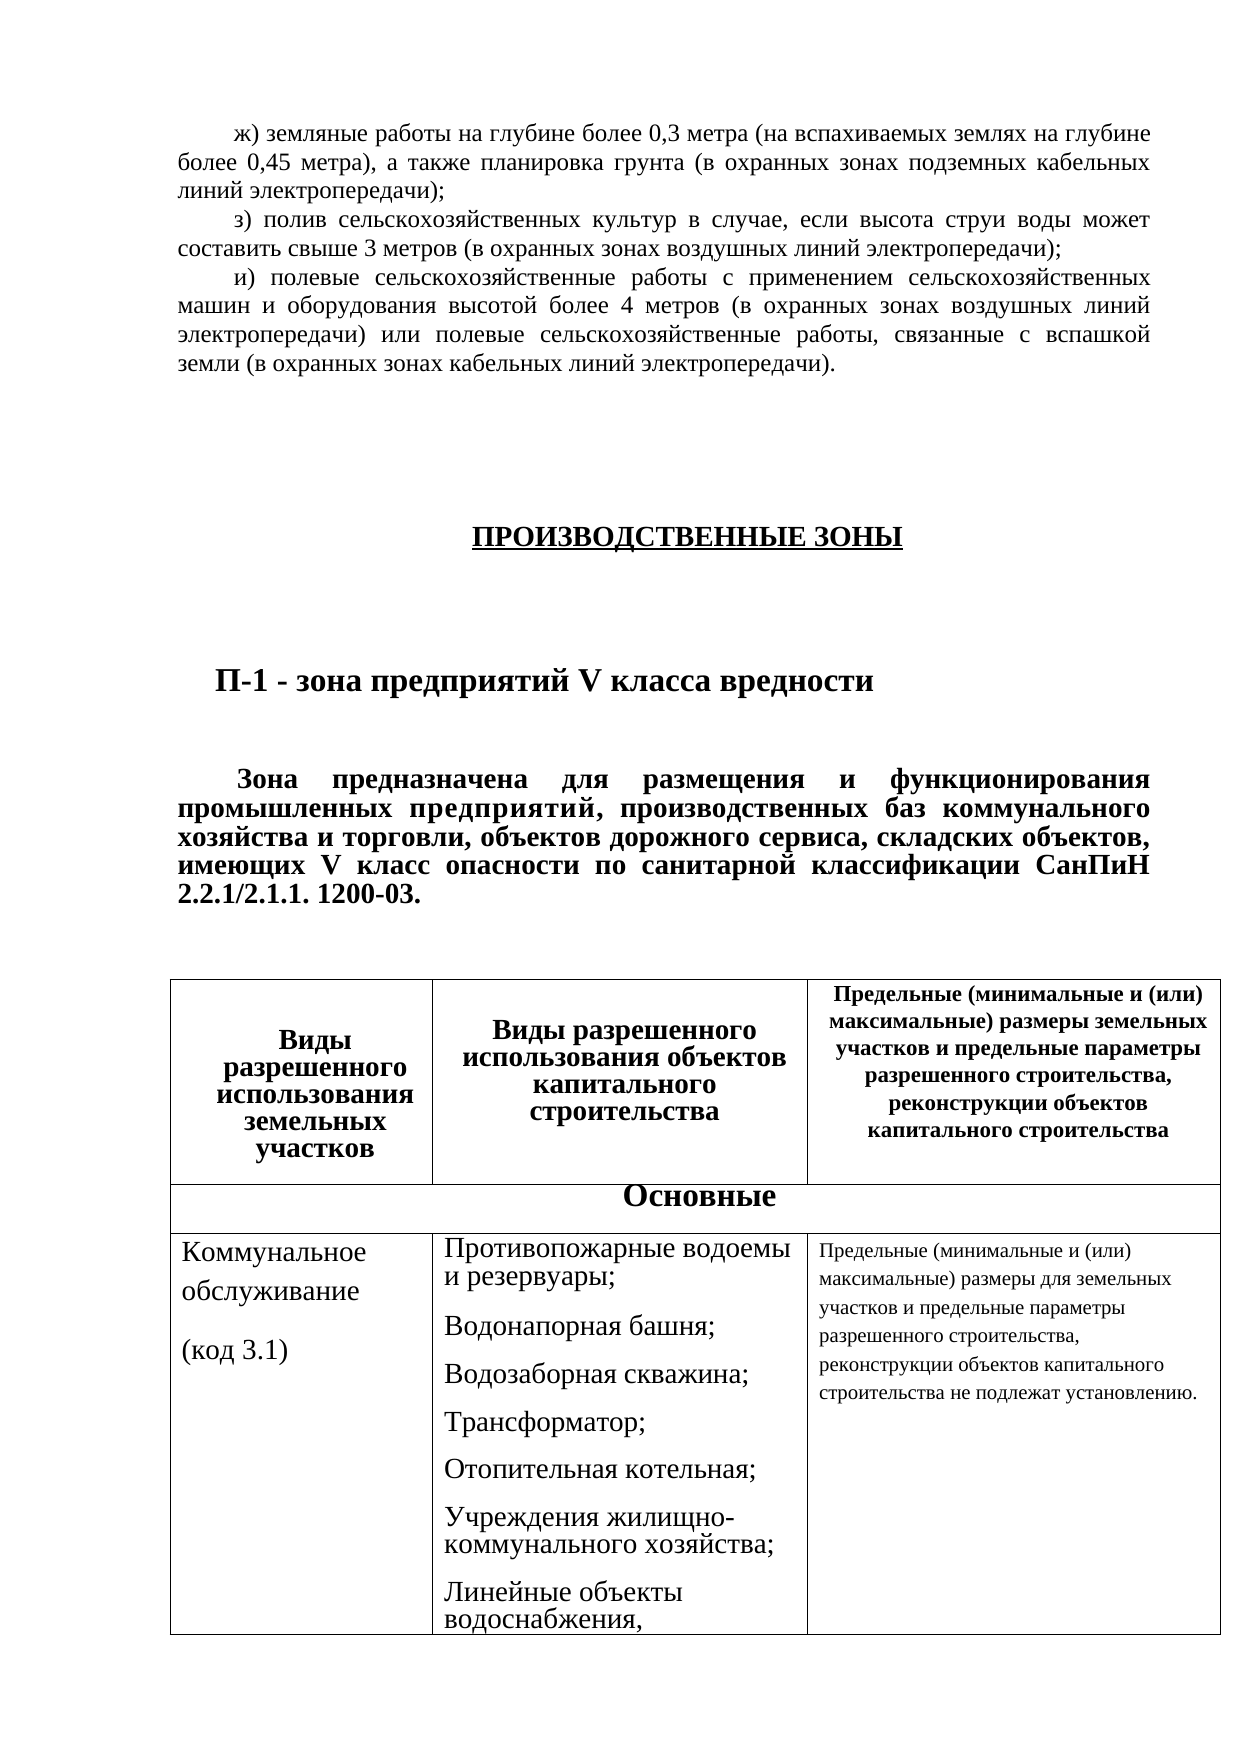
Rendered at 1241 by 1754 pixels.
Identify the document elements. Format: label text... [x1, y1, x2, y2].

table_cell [171, 1234, 432, 1634]
table_header Виды разрешенного использования объектов капитального строительства [433, 980, 807, 1184]
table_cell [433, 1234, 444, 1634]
text и) полевые сельскохозяйственные работы с применением сельскохозяйственных машин и оборудования высотой более (в охранных зонах воздушных линий электропередачи) или полевые сельскохозяйственные работы, связанные с вспашкой земли (в охранных зонах кабельных линий электропередачи). [177, 262, 1152, 377]
text П-1 - зона предприятий V класса вредности [177, 670, 1160, 697]
table_header Виды разрешенного использования земельных участков [171, 980, 432, 1184]
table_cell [808, 1234, 1220, 1634]
text Зона предназначена для размещения и функционирования промышленных предприятий, производственных баз коммунального хозяйства и торговли, объектов дорожного сервиса, складских объектов, имеющих V класс опасности по санитарной классификации СанПиН 2.2.1/2.1.1. 1200-03. [177, 766, 1151, 909]
table_header Предельные (минимальные и (или) максимальные) размеры земельных участков и предельные параметры разрешенного строительства, реконструкции объектов капитального строительства [808, 980, 1220, 1184]
text ж) земляные работы на глубине более (на вспахиваемых землях на глубине более ), а также планировка грунта (в охранных зонах подземных кабельных линий электропередачи); [177, 118, 1152, 204]
table_cell Основные [171, 1185, 1220, 1233]
text з) полив сельскохозяйственных культур в случае, если высота струи воды может составить свыше (в охранных зонах воздушных линий электропередачи); [177, 204, 1152, 262]
text ПРОИЗВОДСТВЕННЫЕ ЗОНЫ [177, 525, 1160, 552]
